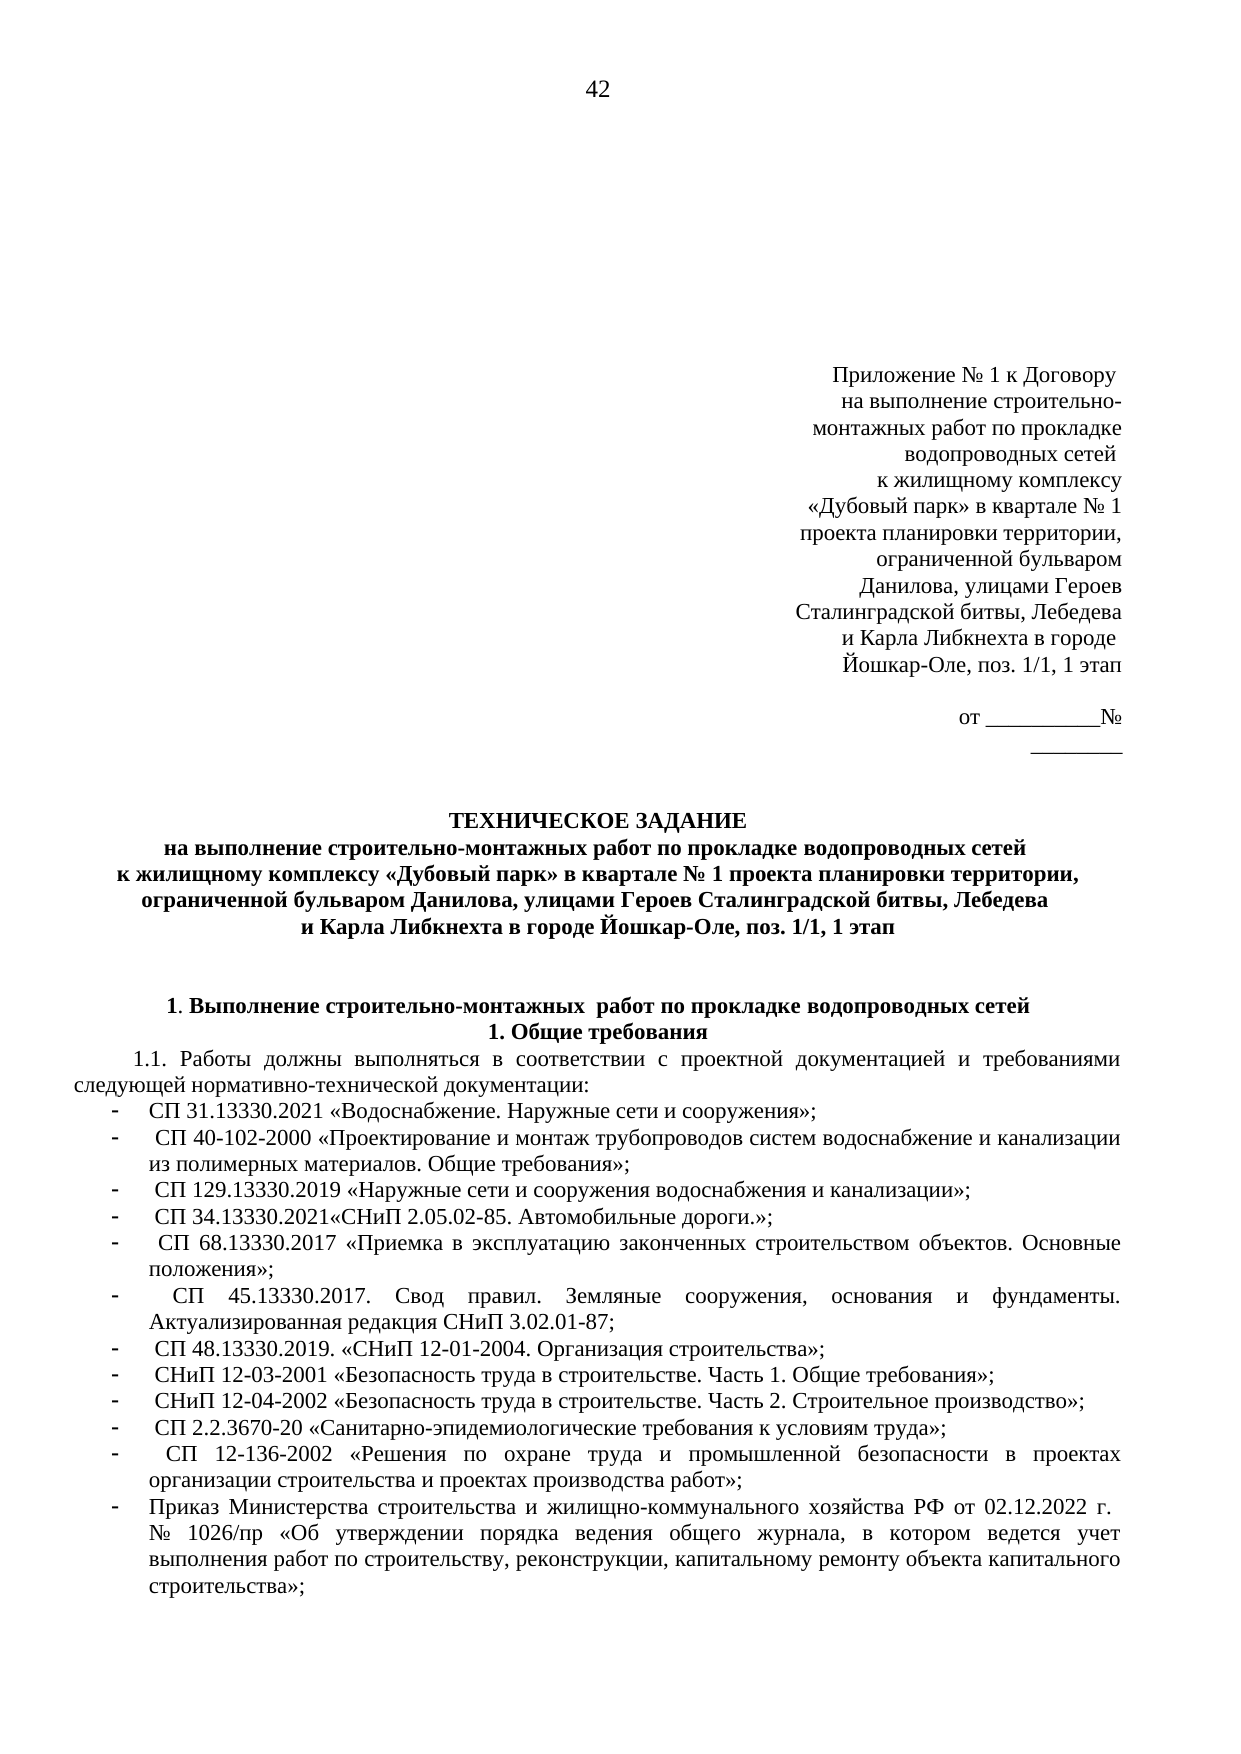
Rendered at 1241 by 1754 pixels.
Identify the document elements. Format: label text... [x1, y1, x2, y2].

list Приказ Министерства строительства и жилищно-коммунального хозяйства РФ от 02.12.2022 г. № 1026/пр «Об утверждении порядка ведения общего журнала, в котором ведется учет выполнения работ по строительству, реконструкции, капитальному ремонту объекта капитального строительства»; [111, 1493, 1122, 1598]
list СП 48.13330.2019. «СНиП 12-01-2004. Организация строительства»; [111, 1334, 1122, 1361]
list СП 31.13330.2021 «Водоснабжение. Наружные сети и сооружения»; [111, 1097, 1122, 1124]
list СП 68.13330.2017 «Приемка в эксплуатацию законченных строительством объектов. Основные положения»; [111, 1229, 1122, 1282]
list СП 34.13330.2021«СНиП 2.05.02-85. Автомобильные дороги.»; [111, 1203, 1122, 1229]
text ТЕХНИЧЕСКОЕ ЗАДАНИЕ [74, 807, 1122, 834]
text Приложение № 1 к Договору на выполнение строительно-монтажных работ по прокладке водопроводных сетей к жилищному комплексу «Дубовый парк» в квартале № 1 проекта планировки территории, ограниченной бульваром Данилова, улицами Героев Сталинградской битвы, Лебедева и Карла Либкнехта в городе Йошкар-Оле, поз. 1/1, 1 этап [782, 361, 1122, 677]
text от __________№ ________ [871, 703, 1122, 756]
list СП 45.13330.2017. Свод правил. Земляные сооружения, основания и фундаменты. Актуализированная редакция СНиП 3.02.01-87; [111, 1282, 1122, 1334]
list СНиП 12-04-2002 «Безопасность труда в строительстве. Часть 2. Строительное производство»; [111, 1387, 1122, 1414]
text 1.1. Работы должны выполняться в соответствии с проектной документацией и требованиями следующей нормативно-технической документации: [74, 1045, 1122, 1097]
text на выполнение строительно-монтажных работ по прокладке водопроводных сетей к жилищному комплексу «Дубовый парк» в квартале № 1 проекта планировки территории, ограниченной бульваром Данилова, улицами Героев Сталинградской битвы, Лебедева и Карла Либкнехта в городе Йошкар-Оле, поз. 1/1, 1 этап [74, 834, 1122, 939]
text 1. Общие требования [74, 1018, 1122, 1045]
text 1. Выполнение строительно-монтажных работ по прокладке водопроводных сетей [74, 992, 1122, 1018]
list СНиП 12-03-2001 «Безопасность труда в строительстве. Часть 1. Общие требования»; [111, 1361, 1122, 1387]
list СП 12-136-2002 «Решения по охране труда и промышленной безопасности в проектах организации строительства и проектах производства работ»; [111, 1440, 1122, 1493]
list СП 2.2.3670-20 «Санитарно-эпидемиологические требования к условиям труда»; [111, 1414, 1122, 1440]
list СП 40-102-2000 «Проектирование и монтаж трубопроводов систем водоснабжение и канализации из полимерных материалов. Общие требования»; [111, 1124, 1122, 1176]
list СП 129.13330.2019 «Наружные сети и сооружения водоснабжения и канализации»; [111, 1176, 1122, 1203]
